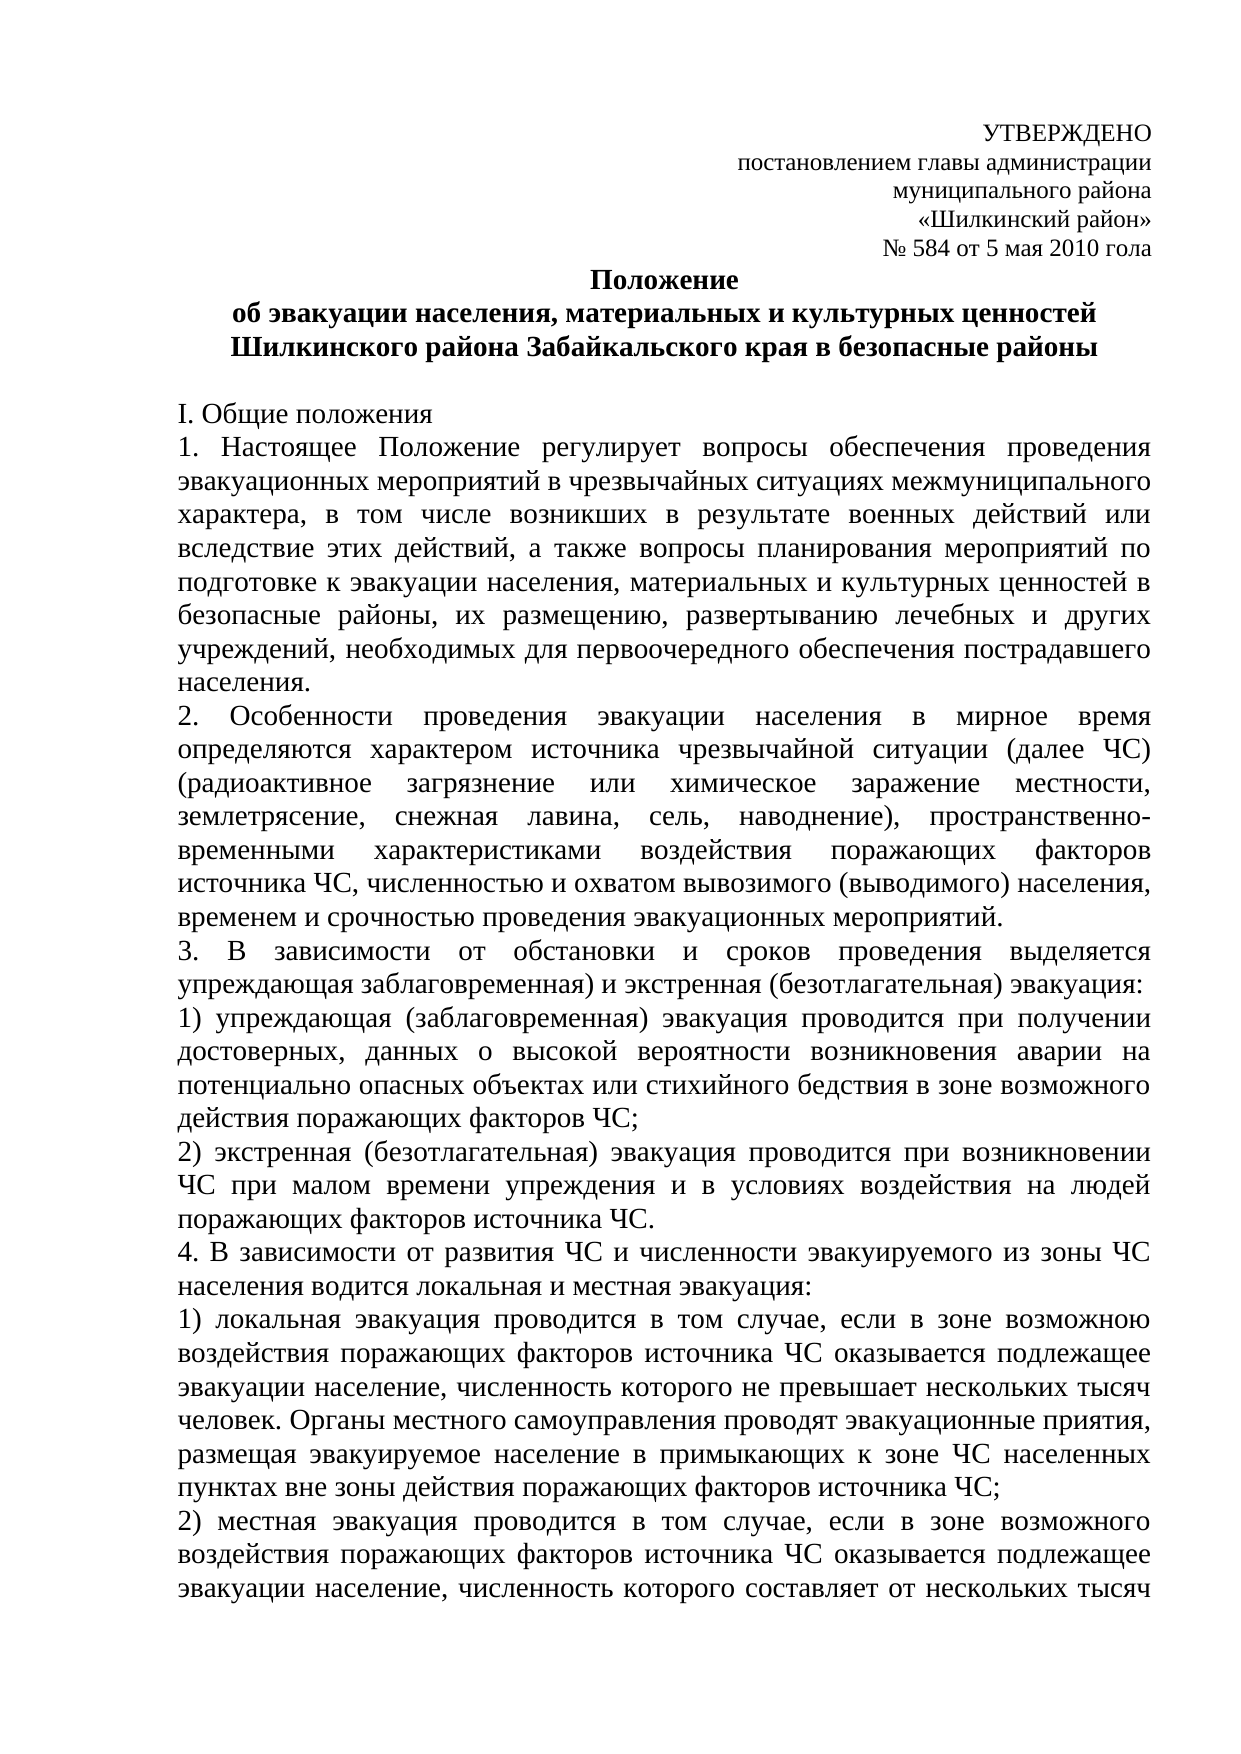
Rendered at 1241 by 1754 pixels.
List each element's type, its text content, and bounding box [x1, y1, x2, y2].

text постановлением главы администрации [177, 147, 1152, 176]
text Положение [177, 262, 1152, 295]
text 2) экстренная (безотлагательная) эвакуация проводится при возникновении ЧС при малом времени упреждения и в условиях воздействия на людей поражающих факторов источника ЧС. [177, 1134, 1152, 1234]
text 3. В зависимости от обстановки и сроков проведения выделяется упреждающая заблаговременная) и экстренная (безотлагательная) эвакуация: [177, 933, 1152, 1000]
text № 584 от 5 мая 2010 гола [177, 233, 1152, 262]
text об эвакуации населения, материальных и культурных ценностей Шилкинского района Забайкальского края в безопасные районы [177, 295, 1152, 362]
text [177, 1503, 1152, 1603]
text I. Общие положения [177, 396, 1152, 429]
text 4. В зависимости от развития ЧС и численности эвакуируемого из зоны ЧС населения водится локальная и местная эвакуация: [177, 1234, 1152, 1302]
text 2. Особенности проведения эвакуации населения в мирное время определяются характером источника чрезвычайной ситуации (далее ЧС) (радиоактивное загрязнение или химическое заражение местности, землетрясение, снежная лавина, сель, наводнение), пространственно-временными характеристиками воздействия поражающих факторов источника ЧС, численностью и охватом вывозимого (выводимого) населения, временем и срочностью проведения эвакуационных мероприятий. [177, 698, 1152, 933]
text муниципального района [177, 176, 1152, 204]
text «Шилкинский район» [177, 204, 1152, 233]
text 1. Настоящее Положение регулирует вопросы обеспечения проведения эвакуационных мероприятий в чрезвычайных ситуациях межмуниципального характера, в том числе возникших в результате военных действий или вследствие этих действий, а также вопросы планирования мероприятий по подготовке к эвакуации населения, материальных и культурных ценностей в безопасные районы, их размещению, развертыванию лечебных и других учреждений, необходимых для первоочередного обеспечения пострадавшего населения. [177, 429, 1152, 698]
text УТВЕРЖДЕНО [177, 118, 1152, 147]
text 1) упреждающая (заблаговременная) эвакуация проводится при получении достоверных, данных о высокой вероятности возникновения аварии на потенциально опасных объектах или стихийного бедствия в зоне возможного действия поражающих факторов ЧС; [177, 1000, 1152, 1134]
text 1) локальная эвакуация проводится в том случае, если в зоне возможною воздействия поражающих факторов источника ЧС оказывается подлежащее эвакуации население, численность которого не превышает нескольких тысяч человек. Органы местного самоуправления проводят эвакуационные приятия, размещая эвакуируемое население в примыкающих к зоне ЧС населенных пунктах вне зоны действия поражающих факторов источника ЧС; [177, 1302, 1152, 1503]
